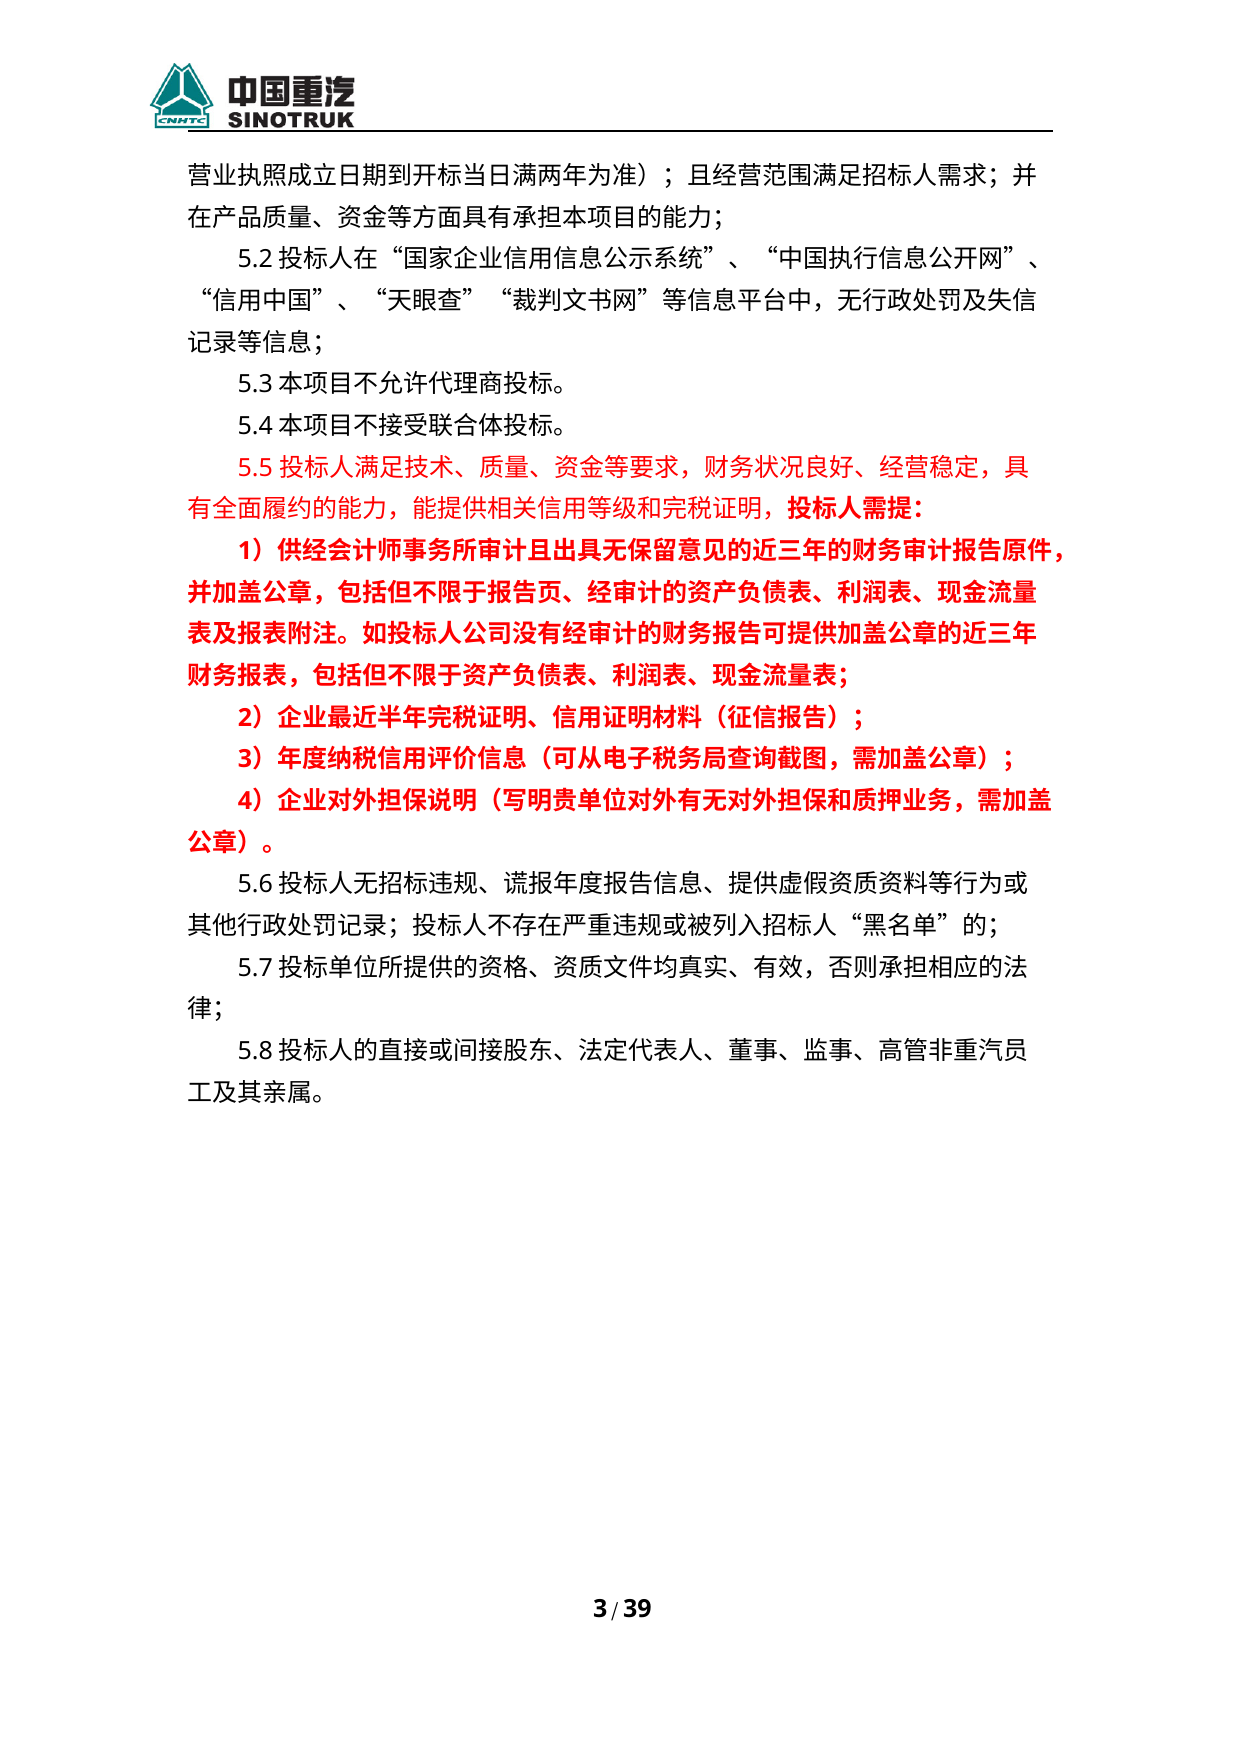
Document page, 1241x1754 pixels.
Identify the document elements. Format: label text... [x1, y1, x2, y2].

text 5.7投标单位所提供的资格、资质文件均真实、有效，否则承担相应的法律； [187, 947, 1053, 1025]
text 5.5 投标人满足技术、质量、资金等要求，财务状况良好、经营稳定，具有全面履约的能力，能提供相关信用等级和完税证明，投标人需提： [187, 447, 1053, 525]
text 4）企业对外担保说明（写明贵单位对外有无对外担保和质押业务，需加盖公章）。 [187, 781, 1053, 858]
text 5.2投标人在“国家企业信用信息公示系统”、“中国执行信息公开网”、“信用中国”、“天眼查”“裁判文书网”等信息平台中，无行政处罚及失信记录等信息； [187, 239, 1053, 358]
text 3）年度纳税信用评价信息（可从电子税务局查询截图，需加盖公章）； [187, 739, 1053, 775]
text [187, 156, 1053, 233]
text 5.8投标人的直接或间接股东、法定代表人、董事、监事、高管非重汽员工及其亲属。 [187, 1031, 1053, 1108]
text 1）供经会计师事务所审计且出具无保留意见的近三年的财务审计报告原件，并加盖公章，包括但不限于报告页、经审计的资产负债表、利润表、现金流量表及报表附注。如投标人公司没有经审计的财务报告可提供加盖公章的近三年财务报表，包括但不限于资产负债表、利润表、现金流量表； [187, 531, 1053, 692]
text 5.4本项目不接受联合体投标。 [187, 406, 1053, 442]
text 2）企业最近半年完税证明、信用证明材料（征信报告）； [187, 697, 1053, 733]
text 5.6投标人无招标违规、谎报年度报告信息、提供虚假资质资料等行为或其他行政处罚记录；投标人不存在严重违规或被列入招标人“黑名单”的； [187, 864, 1053, 942]
text 5.3本项目不允许代理商投标。 [187, 364, 1053, 400]
picture [149, 63, 356, 129]
